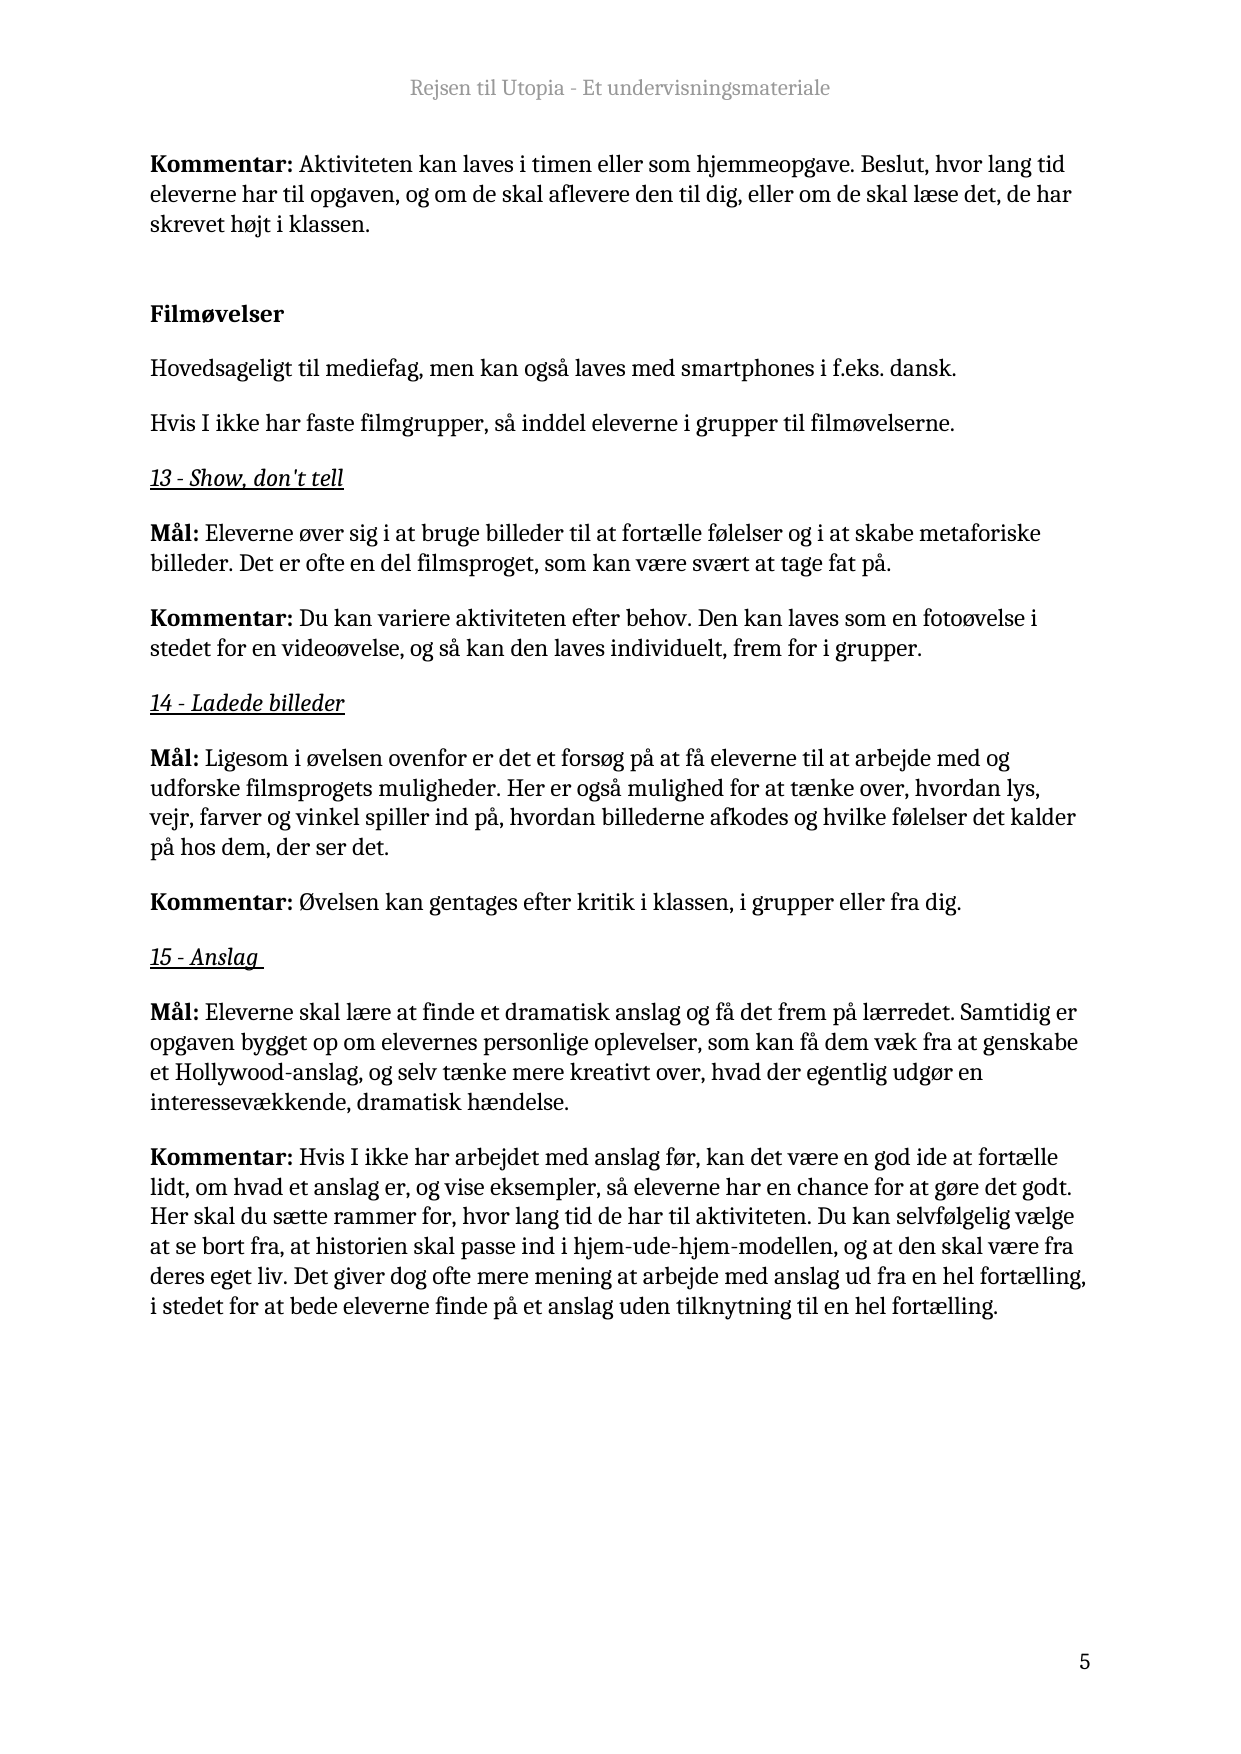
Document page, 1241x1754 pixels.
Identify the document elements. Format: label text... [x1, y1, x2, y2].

text Mål: Ligesom i øvelsen ovenfor er det et forsøg på at få eleverne til at arbejde med og udforske filmsprogets muligheder. Her er også mulighed for at tænke over, hvordan lys, vejr, farver og vinkel spiller ind på, hvordan billederne afkodes og hvilke følelser det kalder på hos dem, der ser det. [150, 743, 1090, 862]
text 14 - Ladede billeder [150, 689, 1090, 717]
text Kommentar: Øvelsen kan gentages efter kritik i klassen, i grupper eller fra dig. [150, 888, 1090, 917]
text Mål: Eleverne øver sig i at bruge billeder til at fortælle følelser og i at skabe metaforiske billeder. Det er ofte en del filmsproget, som kan være svært at tage fat på. [150, 519, 1090, 578]
text 13 - Show, don't tell [150, 464, 1090, 493]
text Mål: Eleverne skal lære at finde et dramatisk anslag og få det frem på lærredet. Samtidig er opgaven bygget op om elevernes personlige oplevelser, som kan få dem væk fra at genskabe et Hollywood-anslag, og selv tænke mere kreativt over, hvad der egentlig udgør en interessevækkende, dramatisk hændelse. [150, 998, 1090, 1116]
text Hovedsageligt til mediefag, men kan også laves med smartphones i f.eks. dansk. [150, 354, 1090, 383]
text Kommentar: Hvis I ikke har arbejdet med anslag før, kan det være en god ide at fortælle lidt, om hvad et anslag er, og vise eksempler, så eleverne har en chance for at gøre det godt. Her skal du sætte rammer for, hvor lang tid de har til aktiviteten. Du kan selvfølgelig vælge at se bort fra, at historien skal passe ind i hjem-ude-hjem-modellen, og at den skal være fra deres eget liv. Det giver dog ofte mere mening at arbejde med anslag ud fra en hel fortælling, i stedet for at bede eleverne finde på et anslag uden tilknytning til en hel fortælling. [150, 1142, 1090, 1321]
text Kommentar: Aktiviteten kan laves i timen eller som hjemmeopgave. Beslut, hvor lang tid eleverne har til opgaven, og om de skal aflevere den til dig, eller om de skal læse det, de har skrevet højt i klassen. Filmøvelser [150, 150, 1090, 328]
text Hvis I ikke har faste filmgrupper, så inddel eleverne i grupper til filmøvelserne. [150, 409, 1090, 438]
text 15 - Anslag [150, 943, 1090, 972]
text Kommentar: Du kan variere aktiviteten efter behov. Den kan laves som en fotoøvelse i stedet for en videoøvelse, og så kan den laves individuelt, frem for i grupper. [150, 604, 1090, 662]
